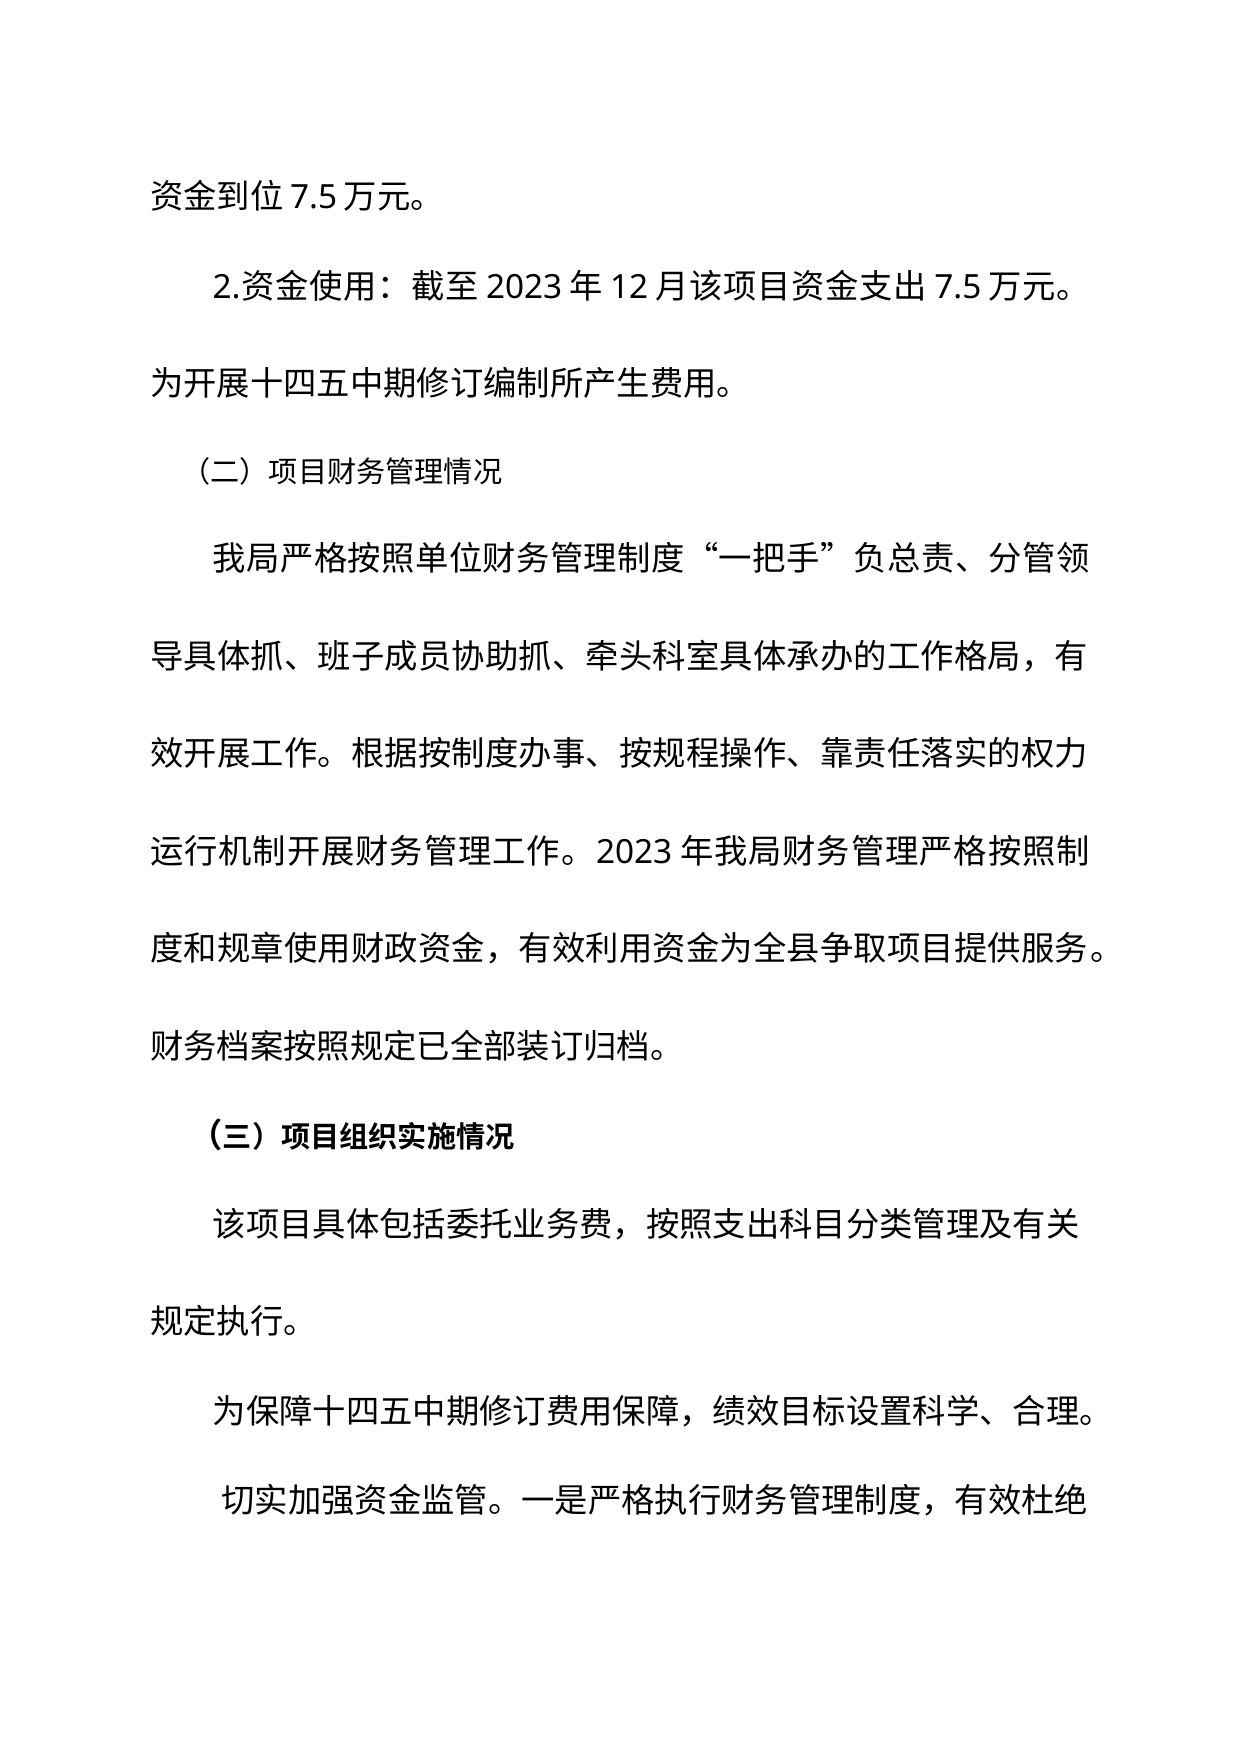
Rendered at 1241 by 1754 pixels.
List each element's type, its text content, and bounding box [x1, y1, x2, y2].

text 2.资金使用：截至2023年12月该项目资金支出7.5万元。为开展十四五中期修订编制所产生费用。 [150, 251, 1090, 414]
text 为保障十四五中期修订费用保障，绩效目标设置科学、合理。 [150, 1376, 1090, 1441]
text （三）项目组织实施情况 [150, 1100, 1090, 1165]
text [150, 1465, 1090, 1530]
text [150, 162, 1090, 227]
text （二）项目财务管理情况 [150, 438, 1090, 503]
text 我局严格按照单位财务管理制度“一把手”负总责、分管领导具体抓、班子成员协助抓、牵头科室具体承办的工作格局，有效开展工作。根据按制度办事、按规程操作、靠责任落实的权力运行机制开展财务管理工作。2023年我局财务管理严格按照制度和规章使用财政资金，有效利用资金为全县争取项目提供服务。财务档案按照规定已全部装订归档。 [150, 524, 1090, 1076]
text 该项目具体包括委托业务费，按照支出科目分类管理及有关规定执行。 [150, 1189, 1090, 1352]
